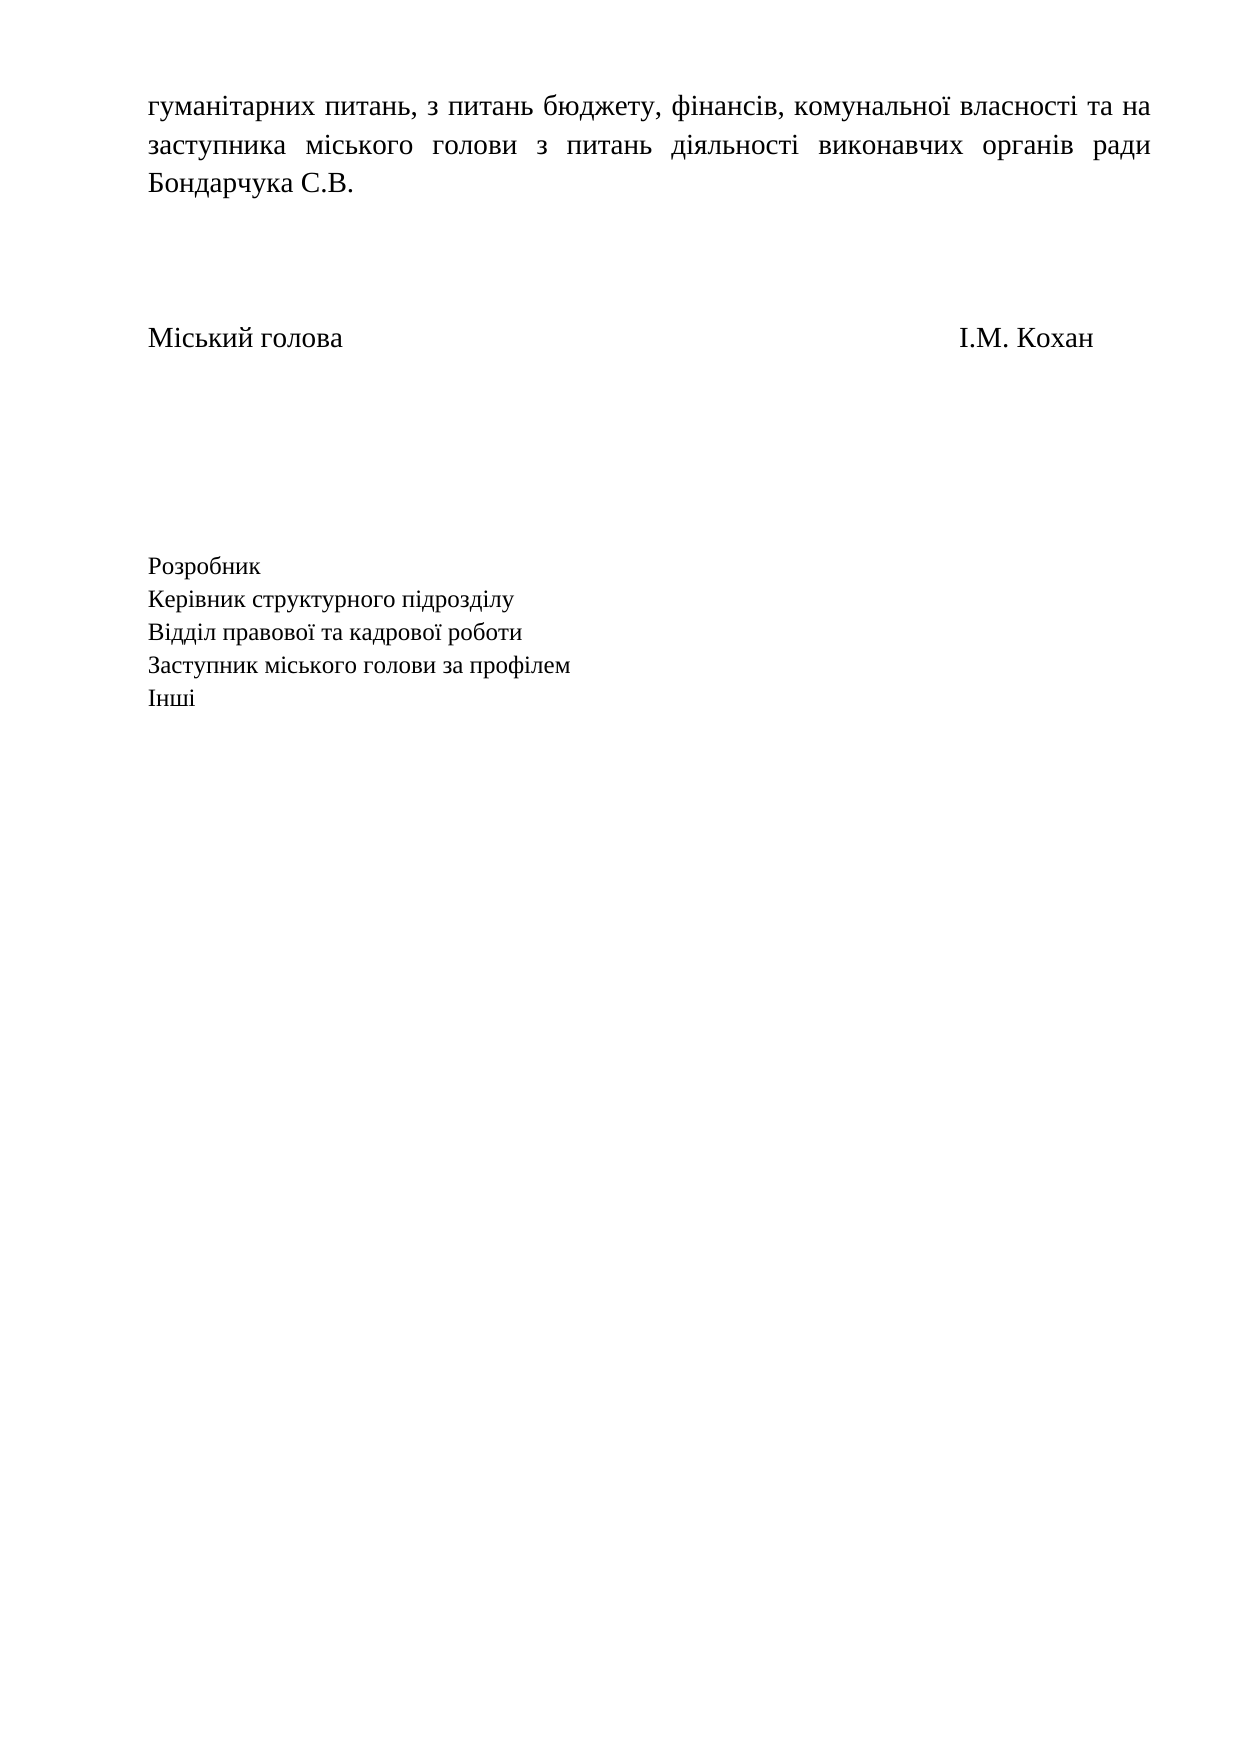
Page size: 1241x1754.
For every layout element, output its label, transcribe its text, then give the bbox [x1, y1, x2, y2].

text Інші [148, 683, 1152, 712]
text Відділ правової та кадрової роботи [148, 617, 1152, 646]
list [148, 88, 1152, 199]
text Заступник міського голови за профілем [148, 650, 1152, 679]
text Розробник [148, 551, 1152, 580]
text Міський голова І.М. Кохан [148, 320, 1152, 353]
text Керівник структурного підрозділу [148, 584, 1152, 613]
